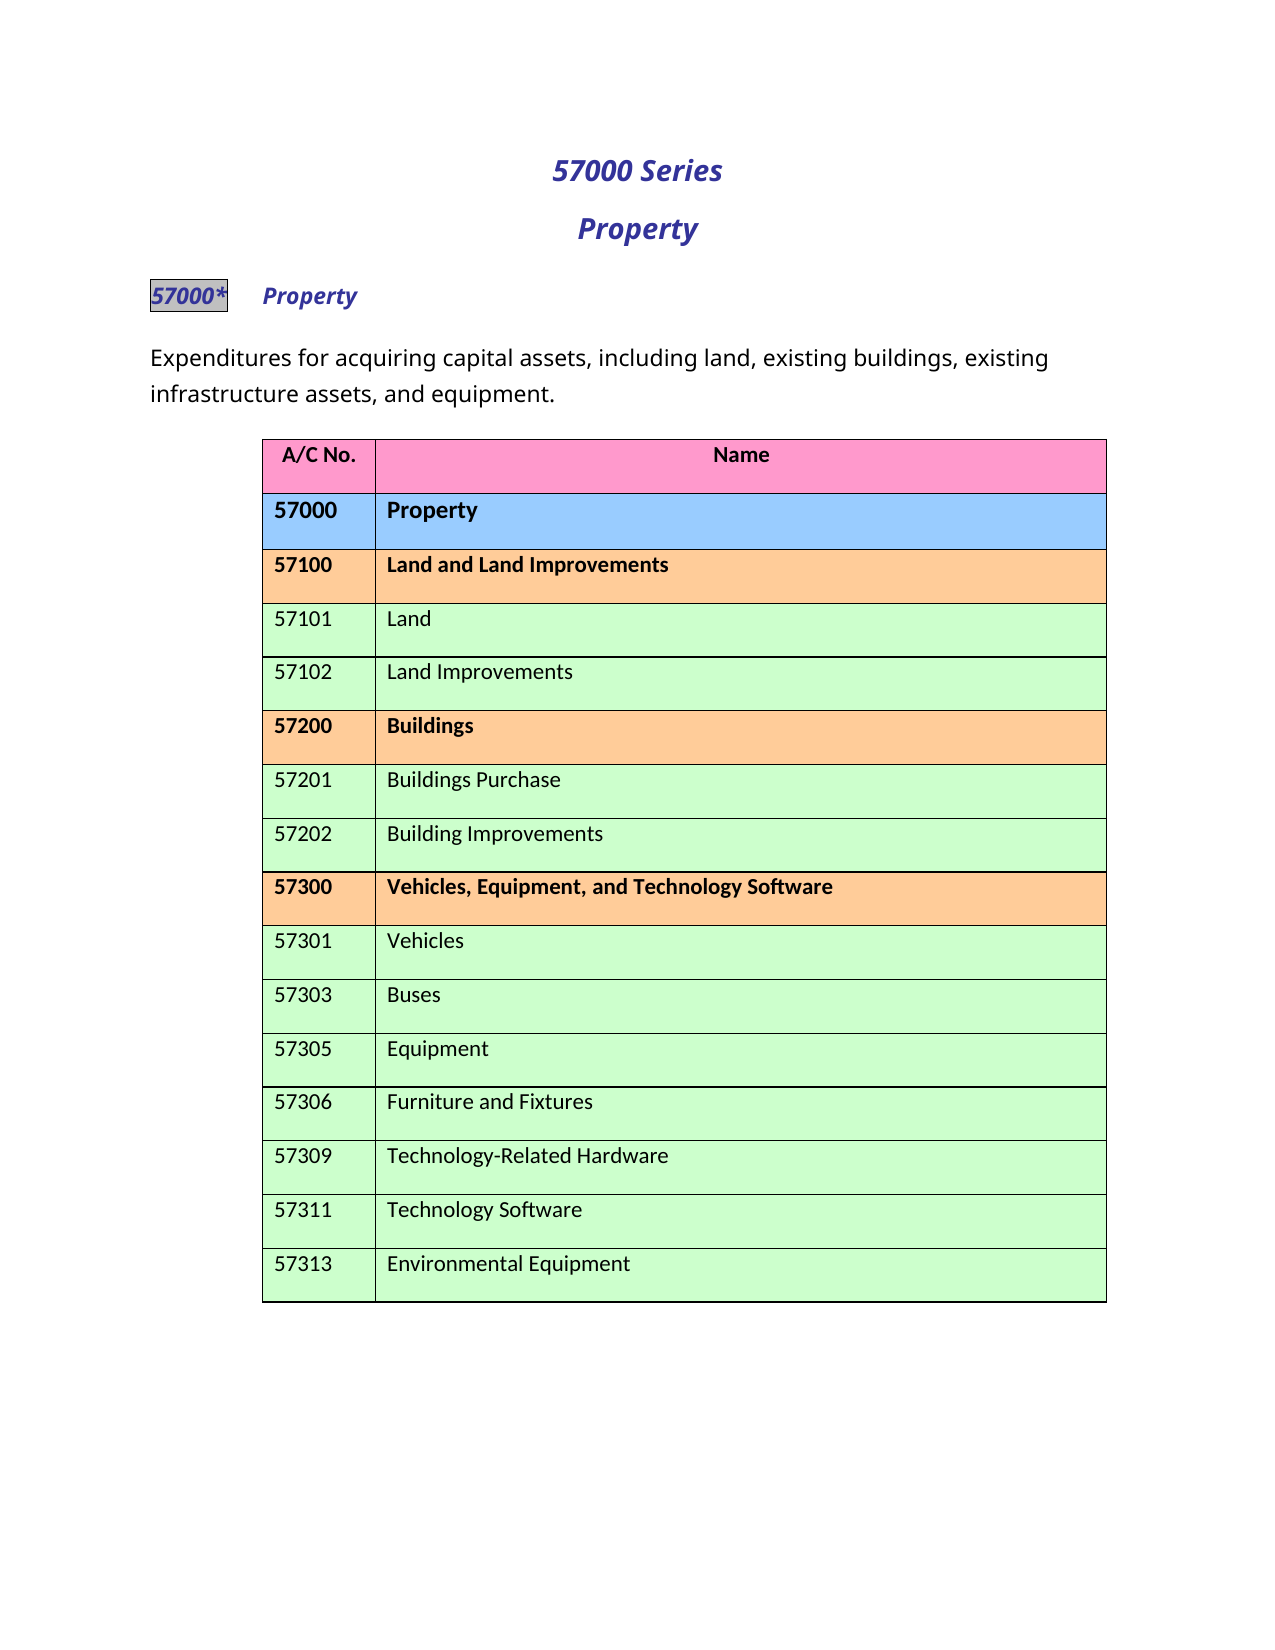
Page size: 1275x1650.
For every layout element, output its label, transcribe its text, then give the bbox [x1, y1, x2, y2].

text Expenditures for acquiring capital assets, including land, existing buildings, existing infrastructure assets, and equipment. [150, 342, 1125, 409]
table_cell Building Improvements [376, 819, 1106, 871]
table_cell Land Improvements [376, 658, 1106, 710]
table_cell 57100 [263, 550, 375, 603]
table_cell Technology Software [376, 1195, 1106, 1248]
table_cell 57309 [263, 1141, 375, 1194]
table_header A/C No. [263, 440, 375, 493]
text 57000 Series [150, 150, 1125, 190]
table_cell 57200 [263, 711, 375, 764]
table_header Name [376, 440, 1106, 493]
table_cell 57311 [263, 1195, 375, 1248]
table_cell 57201 [263, 765, 375, 818]
table_cell Buses [376, 980, 1106, 1033]
table_cell Environmental Equipment [376, 1249, 1106, 1301]
table_cell 57301 [263, 926, 375, 979]
table_cell 57101 [263, 604, 375, 656]
table_cell Vehicles [376, 926, 1106, 979]
table_cell Technology-Related Hardware [376, 1141, 1106, 1194]
table_cell 57102 [263, 658, 375, 710]
table_cell 57000 [263, 494, 375, 549]
table_cell Equipment [376, 1034, 1106, 1086]
table_cell Land [376, 604, 1106, 656]
table_cell 57300 [263, 873, 375, 925]
table_cell 57303 [263, 980, 375, 1033]
table_cell Vehicles, Equipment, and Technology Software [376, 873, 1106, 925]
table_cell 57313 [263, 1249, 375, 1301]
table_cell Buildings Purchase [376, 765, 1106, 818]
text 57000* Property [228, 279, 1125, 312]
table_cell Property [376, 494, 1106, 549]
table_cell Furniture and Fixtures [376, 1088, 1106, 1140]
text Property [150, 208, 1125, 248]
table_cell 57306 [263, 1088, 375, 1140]
table_cell Land and Land Improvements [376, 550, 1106, 603]
table_cell 57305 [263, 1034, 375, 1086]
table_cell 57202 [263, 819, 375, 871]
table_cell Buildings [376, 711, 1106, 764]
